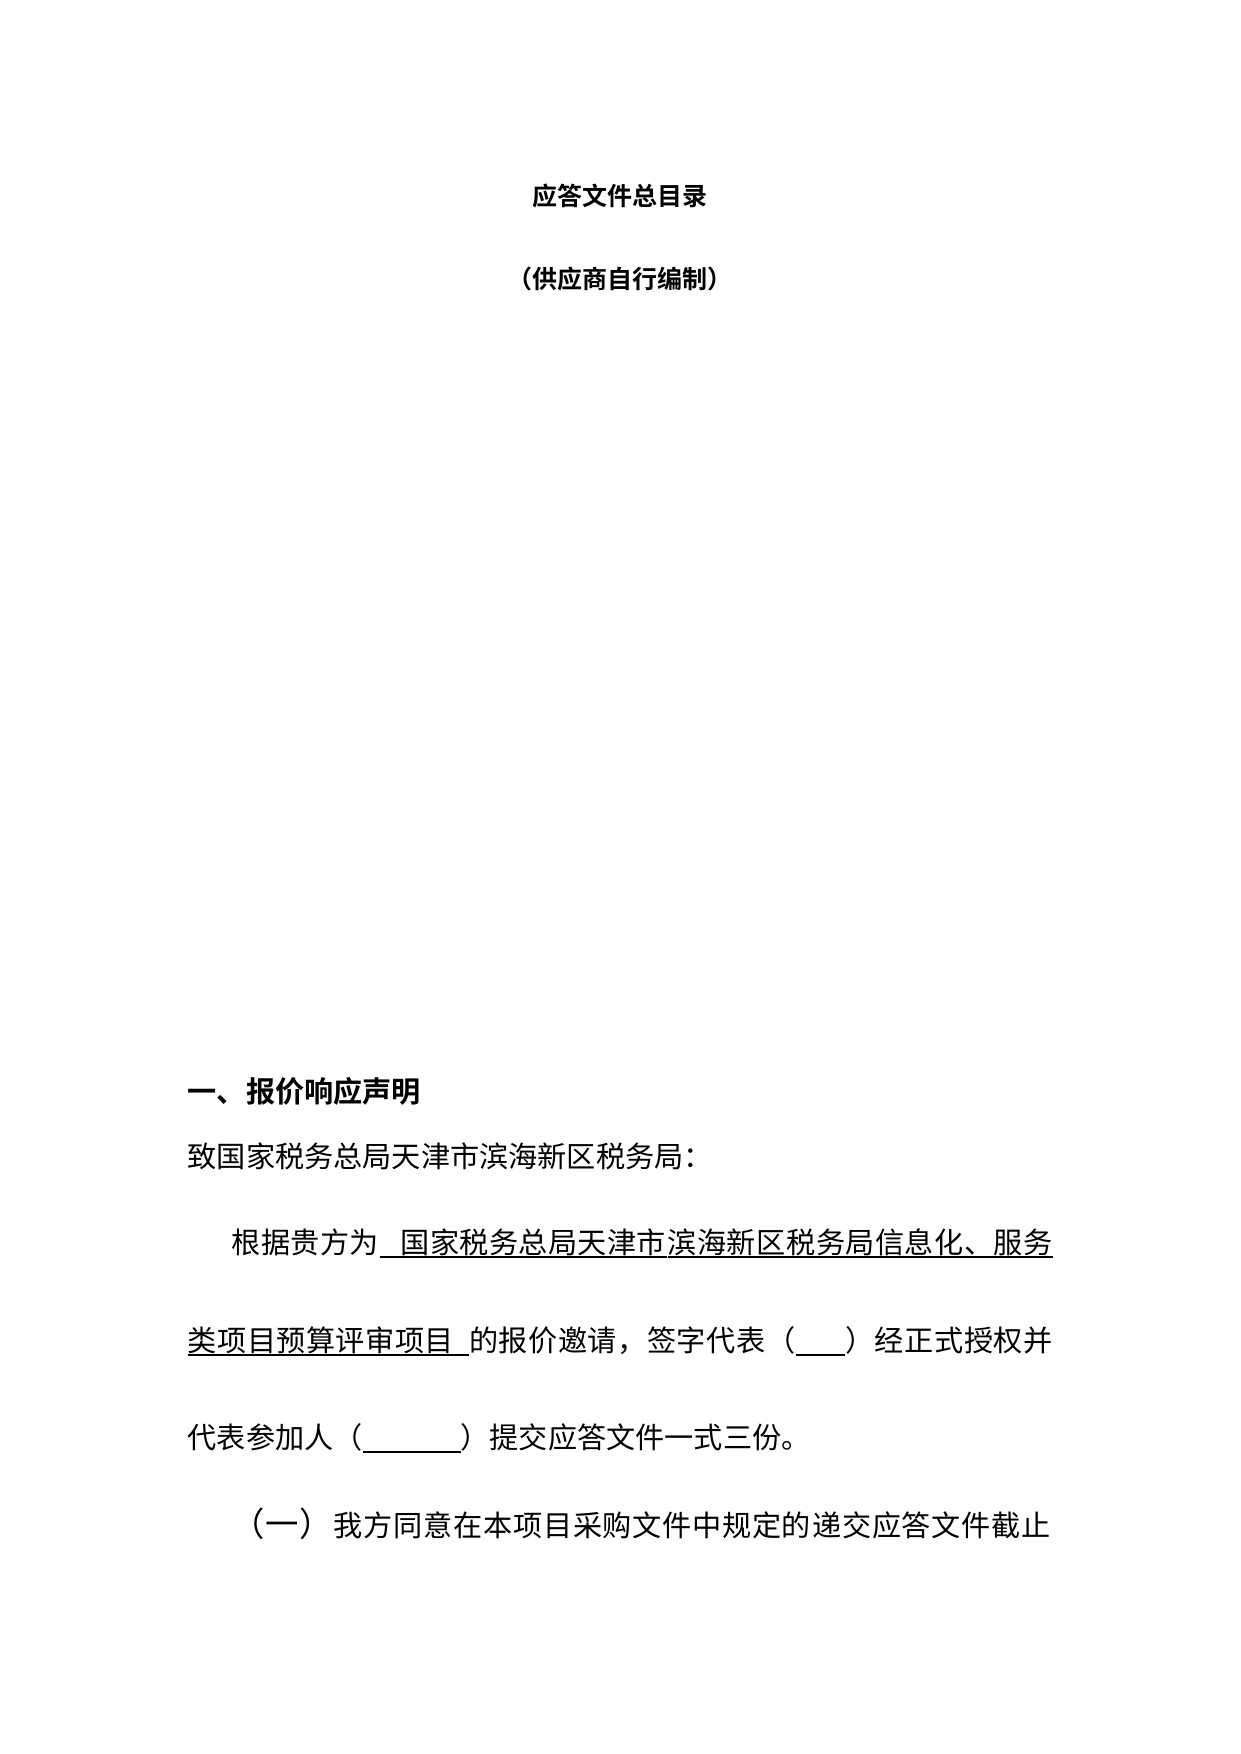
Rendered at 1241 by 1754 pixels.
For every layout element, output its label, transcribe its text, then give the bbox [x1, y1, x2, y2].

text 一、报价响应声明 [187, 1057, 1053, 1122]
text 致国家税务总局天津市滨海新区税务局： [187, 1122, 1053, 1187]
text （供应商自行编制） [187, 245, 1053, 310]
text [187, 1490, 1053, 1555]
text 应答文件总目录 [187, 162, 1053, 227]
text 根据贵方为 国家税务总局天津市滨海新区税务局信息化、服务类项目预算评审项目 的报价邀请，签字代表（ ）经正式授权并代表参加人（ ）提交应答文件一式三份。 [187, 1208, 1053, 1468]
